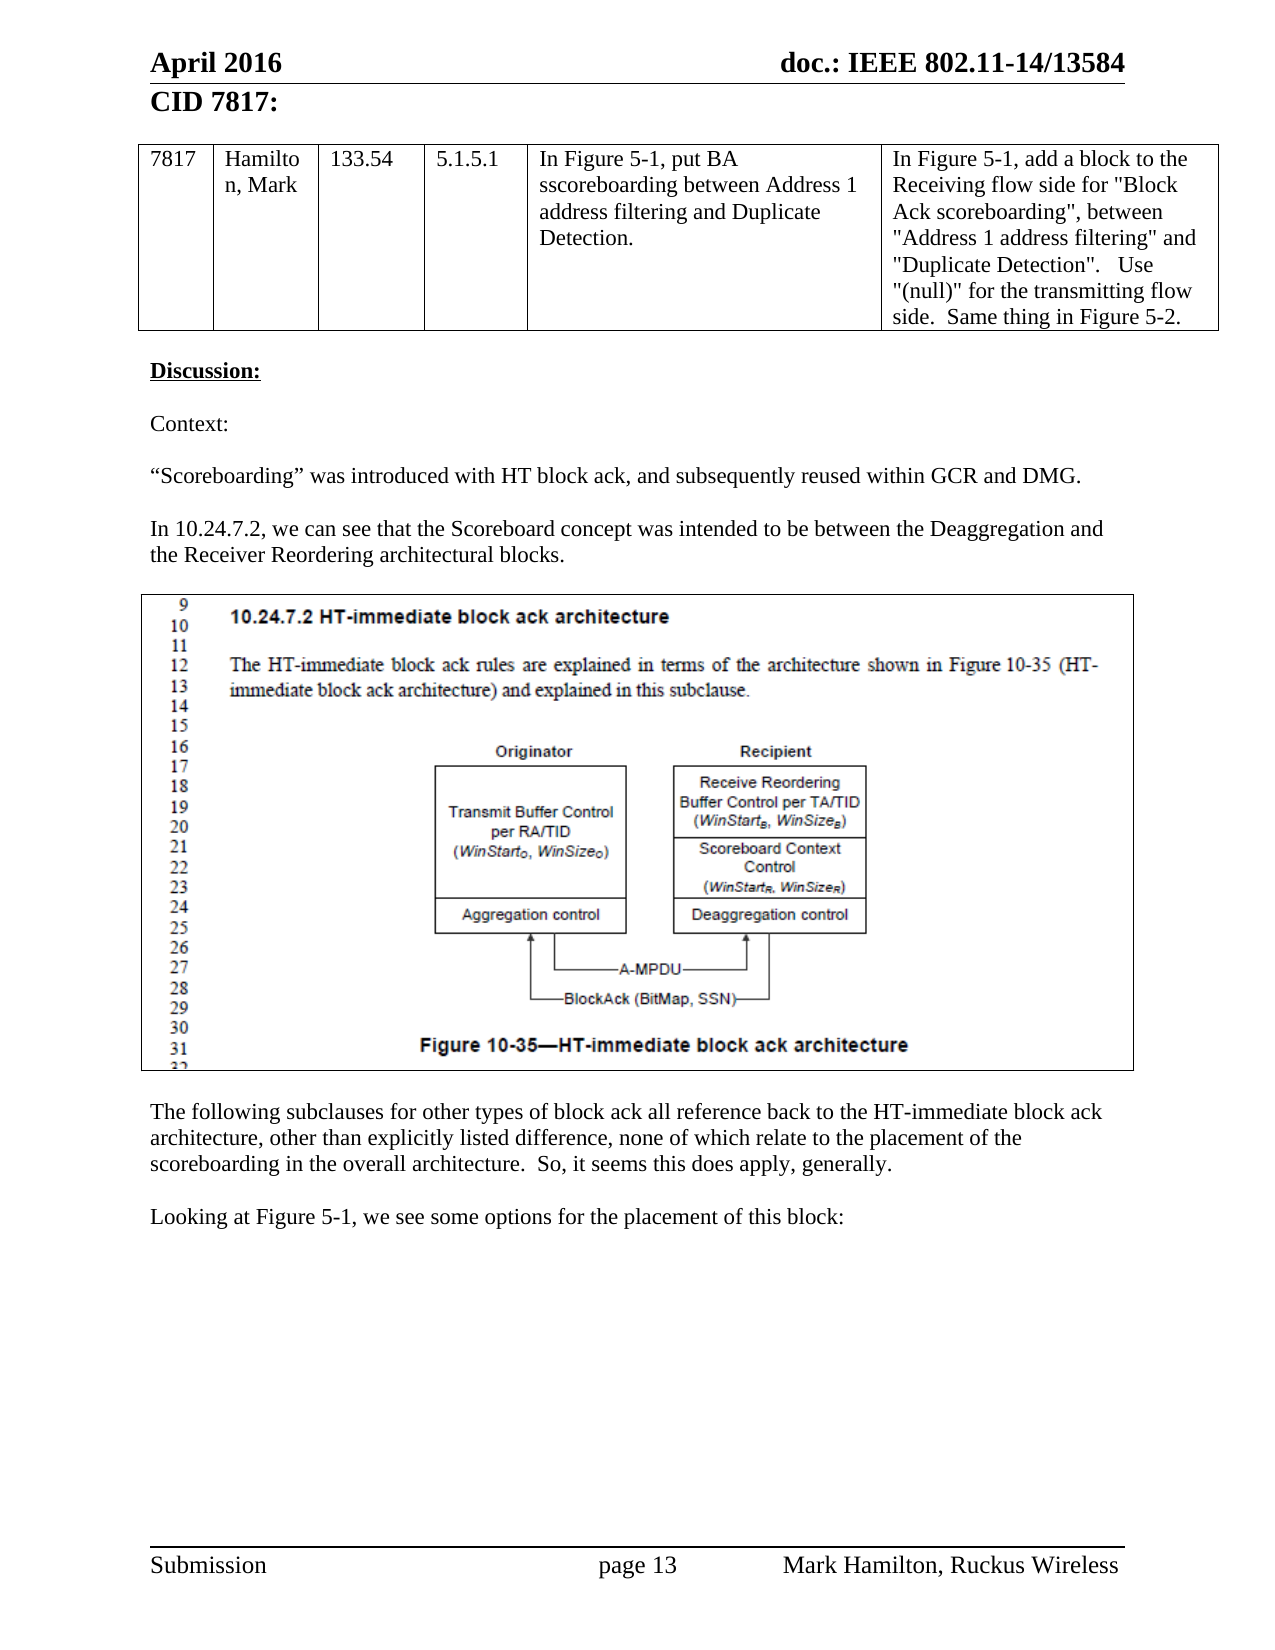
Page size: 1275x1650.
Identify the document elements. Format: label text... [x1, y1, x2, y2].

text Looking at Figure 5-1, we see some options for the placement of this block: [150, 1203, 1125, 1229]
table_header 5.1.5.1 [425, 145, 527, 330]
text CID 7817: [150, 84, 1125, 118]
table_header In Figure 5-1, put BA sscoreboarding between Address 1 address filtering and Duplicate Detection. [528, 145, 881, 330]
text Discussion: [150, 357, 1125, 383]
table_header 7817 [139, 145, 213, 330]
picture [150, 597, 1125, 1069]
table_header In Figure 5-1, add a block to the Receiving flow side for "Block Ack scoreboarding", between "Address 1 address filtering" and "Duplicate Detection". Use "(null)" for the transmitting flow side. Same thing in Figure 5-2. [882, 145, 1218, 330]
table_header Hamilton, Mark [214, 145, 318, 330]
text “Scoreboarding” was introduced with HT block ack, and subsequently reused within GCR and DMG. [150, 462, 1125, 489]
text The following subclauses for other types of block ack all reference back to the HT-immediate block ack architecture, other than explicitly listed difference, none of which relate to the placement of the scoreboarding in the overall architecture. So, it seems this does apply, generally. [150, 1098, 1125, 1177]
text In 10.24.7.2, we can see that the Scoreboard concept was intended to be between the Deaggregation and the Receiver Reordering architectural blocks. [150, 515, 1125, 568]
text Context: [150, 410, 1125, 436]
table_header 133.54 [319, 145, 424, 330]
